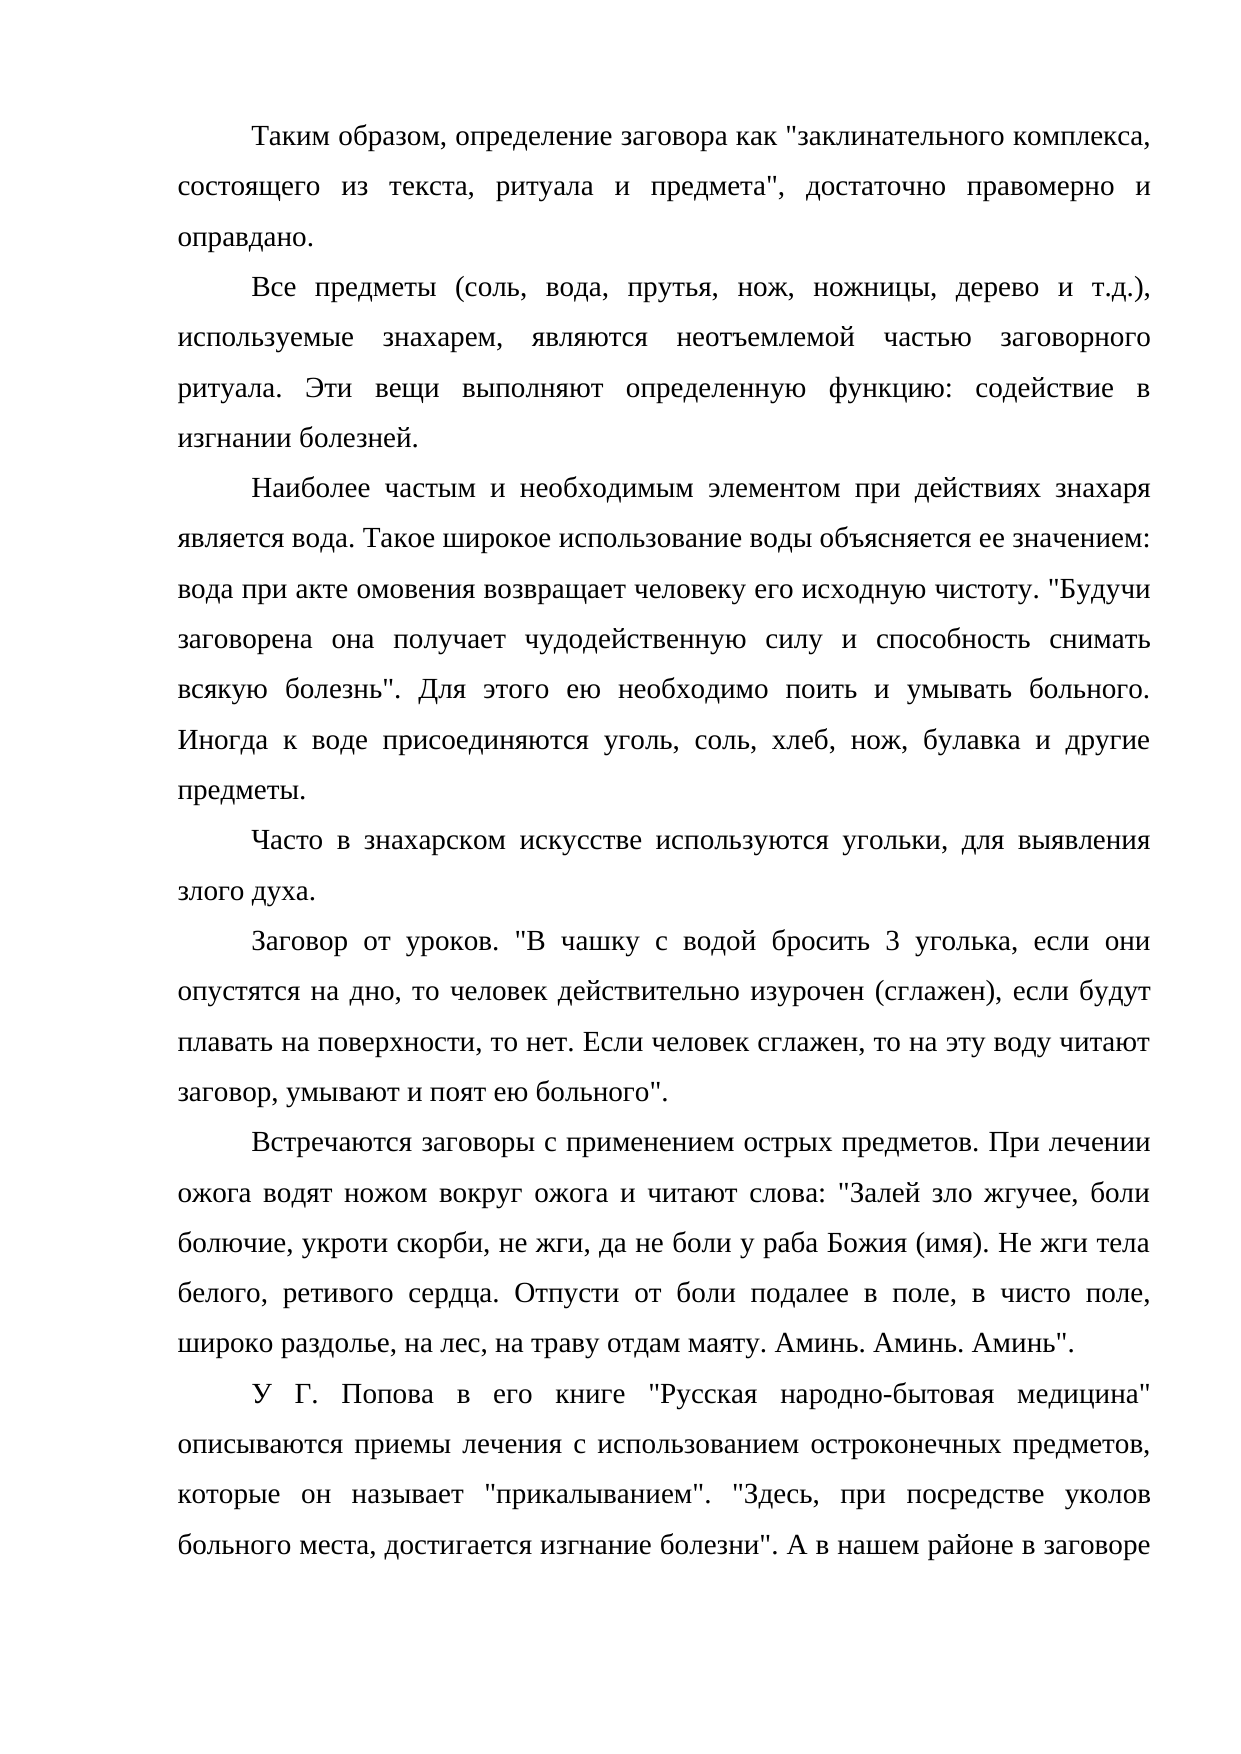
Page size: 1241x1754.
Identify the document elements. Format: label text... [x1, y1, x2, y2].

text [177, 1376, 1152, 1560]
text Заговор от уроков. "В чашку с водой бросить 3 уголька, если они опустятся на дно, то человек действительно изурочен (сглажен), если будут плавать на поверхности, то нет. Если человек сглажен, то на эту воду читают заговор, умывают и поят ею больного". [177, 923, 1152, 1108]
text Таким образом, определение заговора как "заклинательного комплекса, состоящего из текста, ритуала и предмета", достаточно правомерно и оправдано. [177, 118, 1152, 252]
text Часто в знахарском искусстве используются угольки, для выявления злого духа. [177, 822, 1152, 906]
text Наиболее частым и необходимым элементом при действиях знахаря является вода. Такое широкое использование воды объясняется ее значением: вода при акте омовения возвращает человеку его исходную чистоту. "Будучи заговорена она получает чудодейственную силу и способность снимать всякую болезнь". Для этого ею необходимо поить и умывать больного. Иногда к воде присоединяются уголь, соль, хлеб, нож, булавка и другие предметы. [177, 470, 1152, 806]
text Встречаются заговоры с применением острых предметов. При лечении ожога водят ножом вокруг ожога и читают слова: "Залей зло жгучее, боли болючие, укроти скорби, не жги, да не боли у раба Божия (имя). Не жги тела белого, ретивого сердца. Отпусти от боли подалее в поле, в чисто поле, широко раздолье, на лес, на траву отдам маяту. Аминь. Аминь. Аминь". [177, 1124, 1152, 1359]
text Все предметы (соль, вода, прутья, нож, ножницы, дерево и т.д.), используемые знахарем, являются неотъемлемой частью заговорного ритуала. Эти вещи выполняют определенную функцию: содействие в изгнании болезней. [177, 269, 1152, 453]
